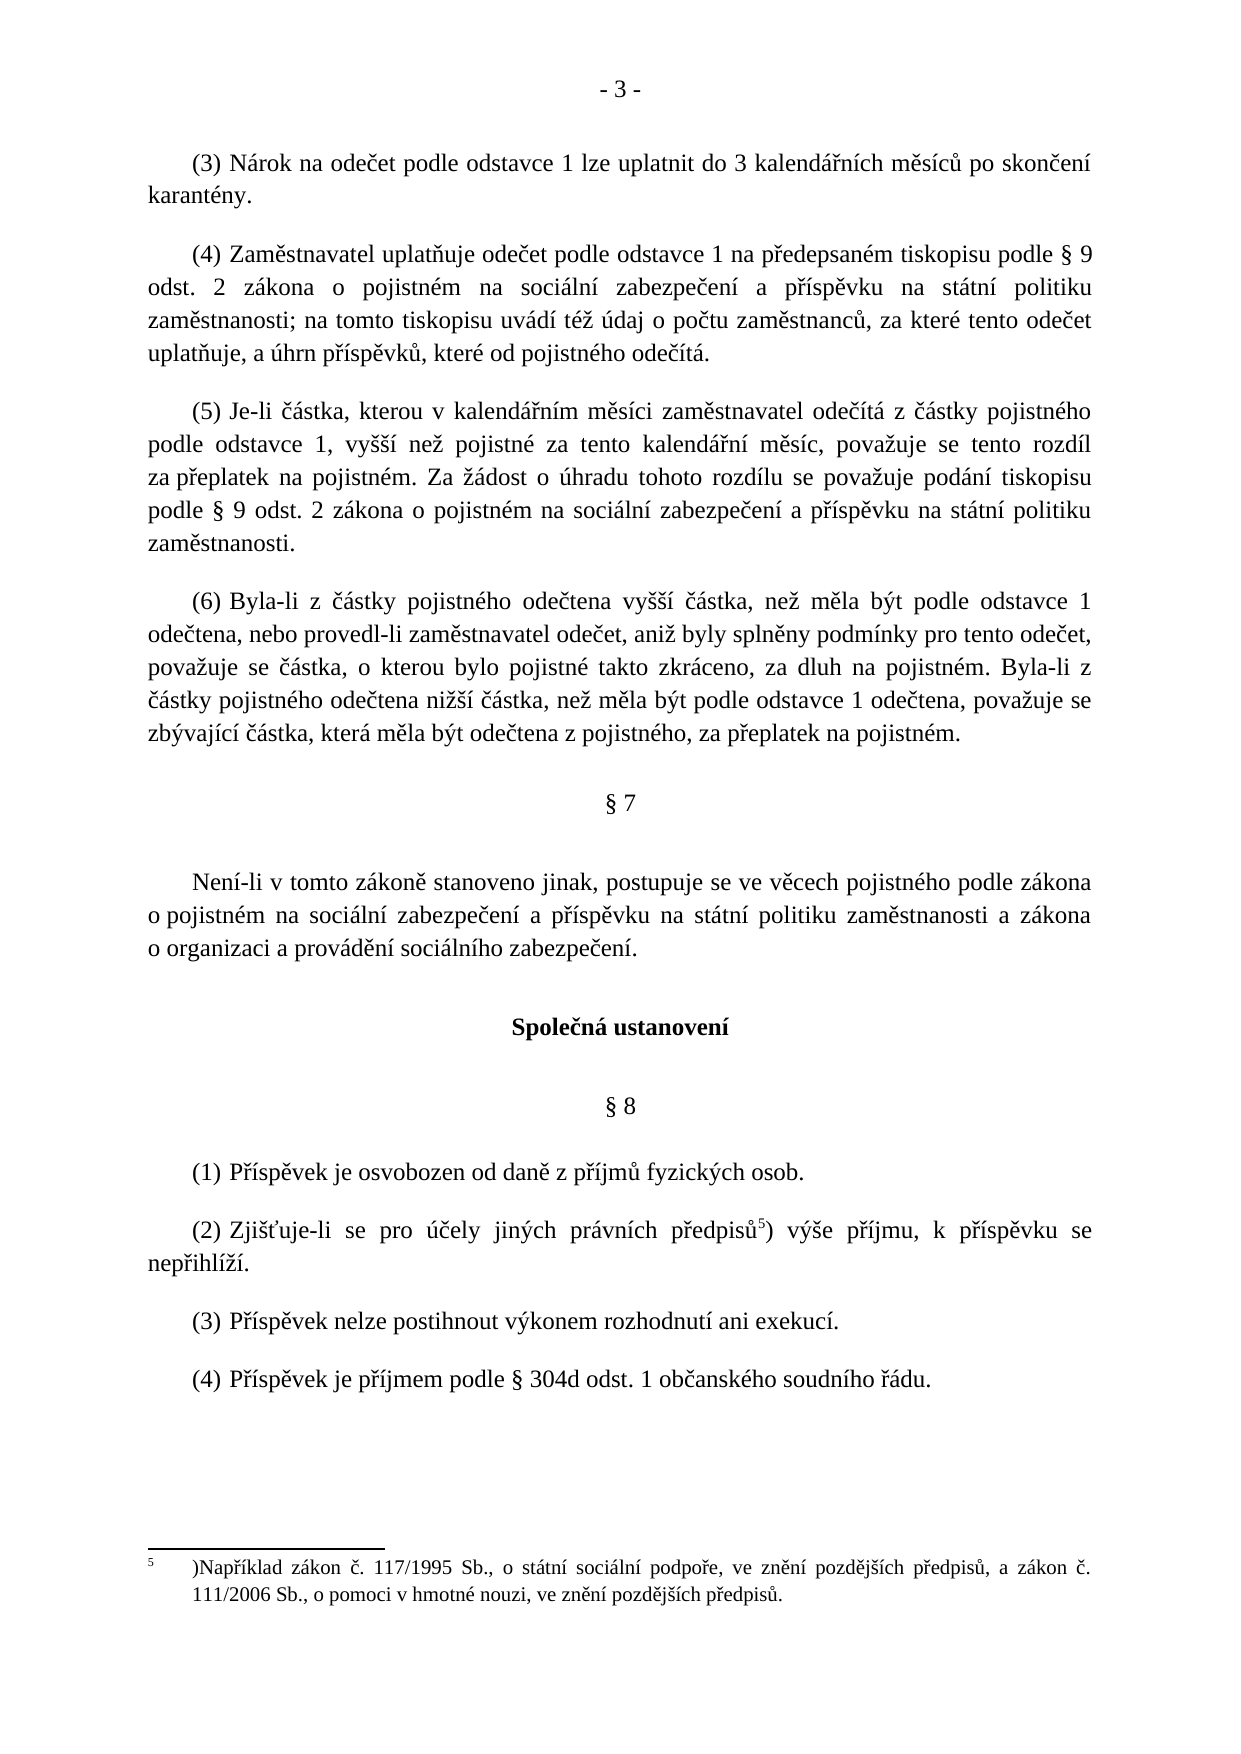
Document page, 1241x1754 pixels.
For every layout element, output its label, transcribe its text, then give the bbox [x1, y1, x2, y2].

text Nárok na odečet podle odstavce 1 lze uplatnit do 3 kalendářních měsíců po skončení karantény. [148, 148, 1093, 209]
list Příspěvek nelze postihnout výkonem rozhodnutí ani exekucí. [148, 1306, 1093, 1335]
text § 8 [148, 1091, 1093, 1120]
list Zjišťuje-li se pro účely jiných právních předpisů) výše příjmu, k příspěvku se nepřihlíží. [148, 1215, 1093, 1277]
text Není-li v tomto zákoně stanoveno jinak, postupuje se ve věcech pojistného podle zákona o pojistném na sociální zabezpečení a příspěvku na státní politiku zaměstnanosti a zákona o organizaci a provádění sociálního zabezpečení. [148, 867, 1093, 962]
text Je-li částka, kterou v kalendářním měsíci zaměstnavatel odečítá z částky pojistného podle odstavce 1, vyšší než pojistné za tento kalendářní měsíc, považuje se tento rozdíl za přeplatek na pojistném. Za žádost o úhradu tohoto rozdílu se považuje podání tiskopisu podle § 9 odst. 2 zákona o pojistném na sociální zabezpečení a příspěvku na státní politiku zaměstnanosti. [148, 396, 1093, 557]
text Zaměstnavatel uplatňuje odečet podle odstavce 1 na předepsaném tiskopisu podle § 9 odst. 2 zákona o pojistném na sociální zabezpečení a příspěvku na státní politiku zaměstnanosti; na tomto tiskopisu uvádí též údaj o počtu zaměstnanců, za které tento odečet uplatňuje, a úhrn příspěvků, které od pojistného odečítá. [148, 239, 1093, 366]
list Příspěvek je osvobozen od daně z příjmů fyzických osob. [148, 1157, 1093, 1186]
text Byla-li z částky pojistného odečtena vyšší částka, než měla být podle odstavce 1 odečtena, nebo provedl-li zaměstnavatel odečet, aniž byly splněny podmínky pro tento odečet, považuje se částka, o kterou bylo pojistné takto zkráceno, za dluh na pojistném. Byla-li z částky pojistného odečtena nižší částka, než měla být podle odstavce 1 odečtena, považuje se zbývající částka, která měla být odečtena z pojistného, za přeplatek na pojistném. [148, 586, 1093, 747]
text § 7 [148, 788, 1093, 817]
list Příspěvek je příjmem podle § 304d odst. 1 občanského soudního řádu. [148, 1364, 1093, 1393]
text Společná ustanovení [148, 1012, 1093, 1041]
